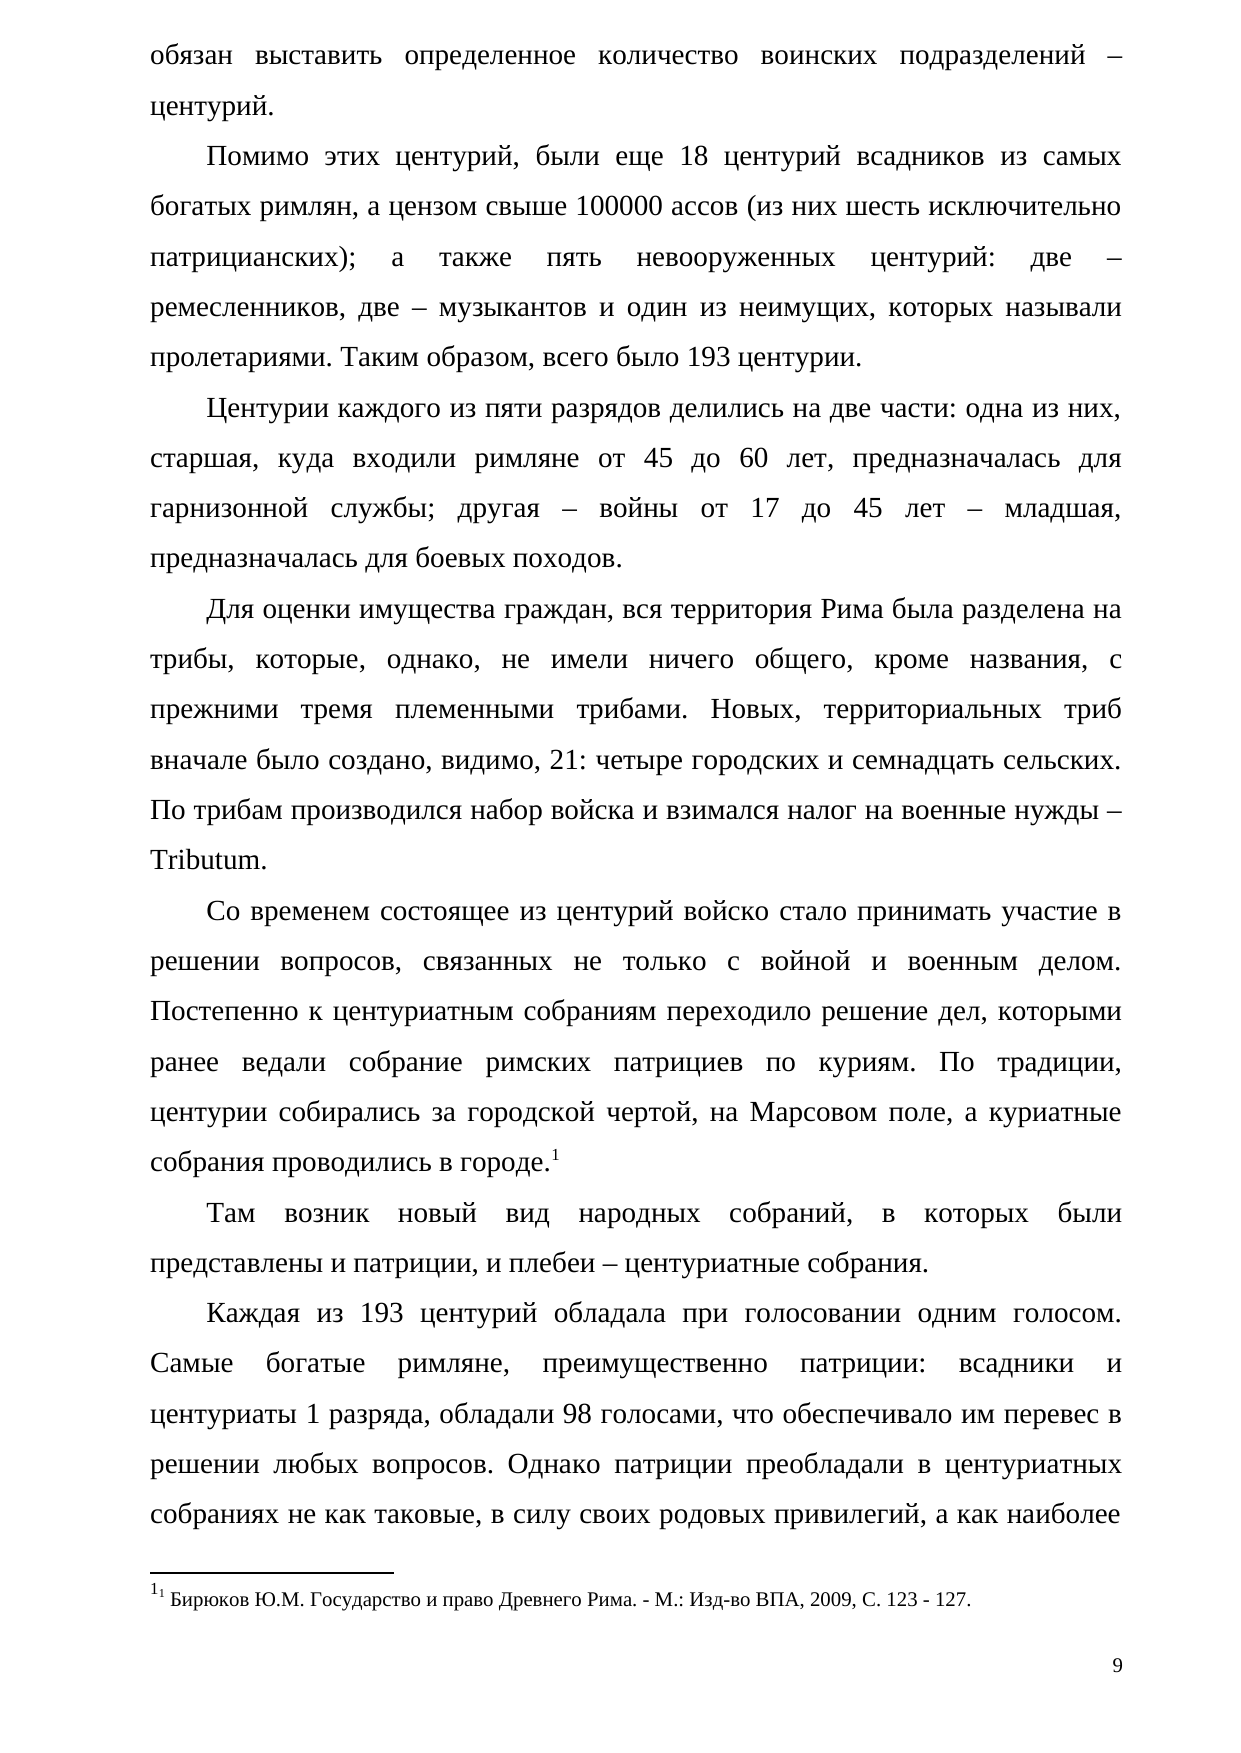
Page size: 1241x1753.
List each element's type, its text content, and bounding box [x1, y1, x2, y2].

text Со временем состоящее из центурий войско стало принимать участие в решении вопросов, связанных не только с войной и военным делом. Постепенно к центуриатным собраниям переходило решение дел, которыми ранее ведали собрание римских патрициев по куриям. По традиции, центурии собирались за городской чертой, на Марсовом поле, а куриатные собрания проводились в городе.1 [150, 893, 1123, 1178]
text Там возник новый вид народных собраний, в которых были представлены и патриции, и плебеи – центуриатные собрания. [150, 1195, 1123, 1278]
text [150, 37, 1123, 121]
text Для оценки имущества граждан, вся территория Рима была разделена на трибы, которые, однако, не имели ничего общего, кроме названия, с прежними тремя племенными трибами. Новых, территориальных триб вначале было создано, видимо, 21: четыре городских и семнадцать сельских. По трибам производился набор войска и взимался налог на военные нужды – Tributum. [150, 591, 1123, 876]
text Центурии каждого из пяти разрядов делились на две части: одна из них, старшая, куда входили римляне от 45 до 60 лет, предназначалась для гарнизонной службы; другая – войны от 17 до 45 лет – младшая, предназначалась для боевых походов. [150, 390, 1123, 574]
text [150, 1295, 1123, 1530]
text Помимо этих центурий, были еще 18 центурий всадников из самых богатых римлян, а цензом свыше 100000 ассов (из них шесть исключительно патрицианских); а также пять невооруженных центурий: две – ремесленников, две – музыкантов и один из неимущих, которых называли пролетариями. Таким образом, всего было 193 центурии. [150, 138, 1123, 373]
